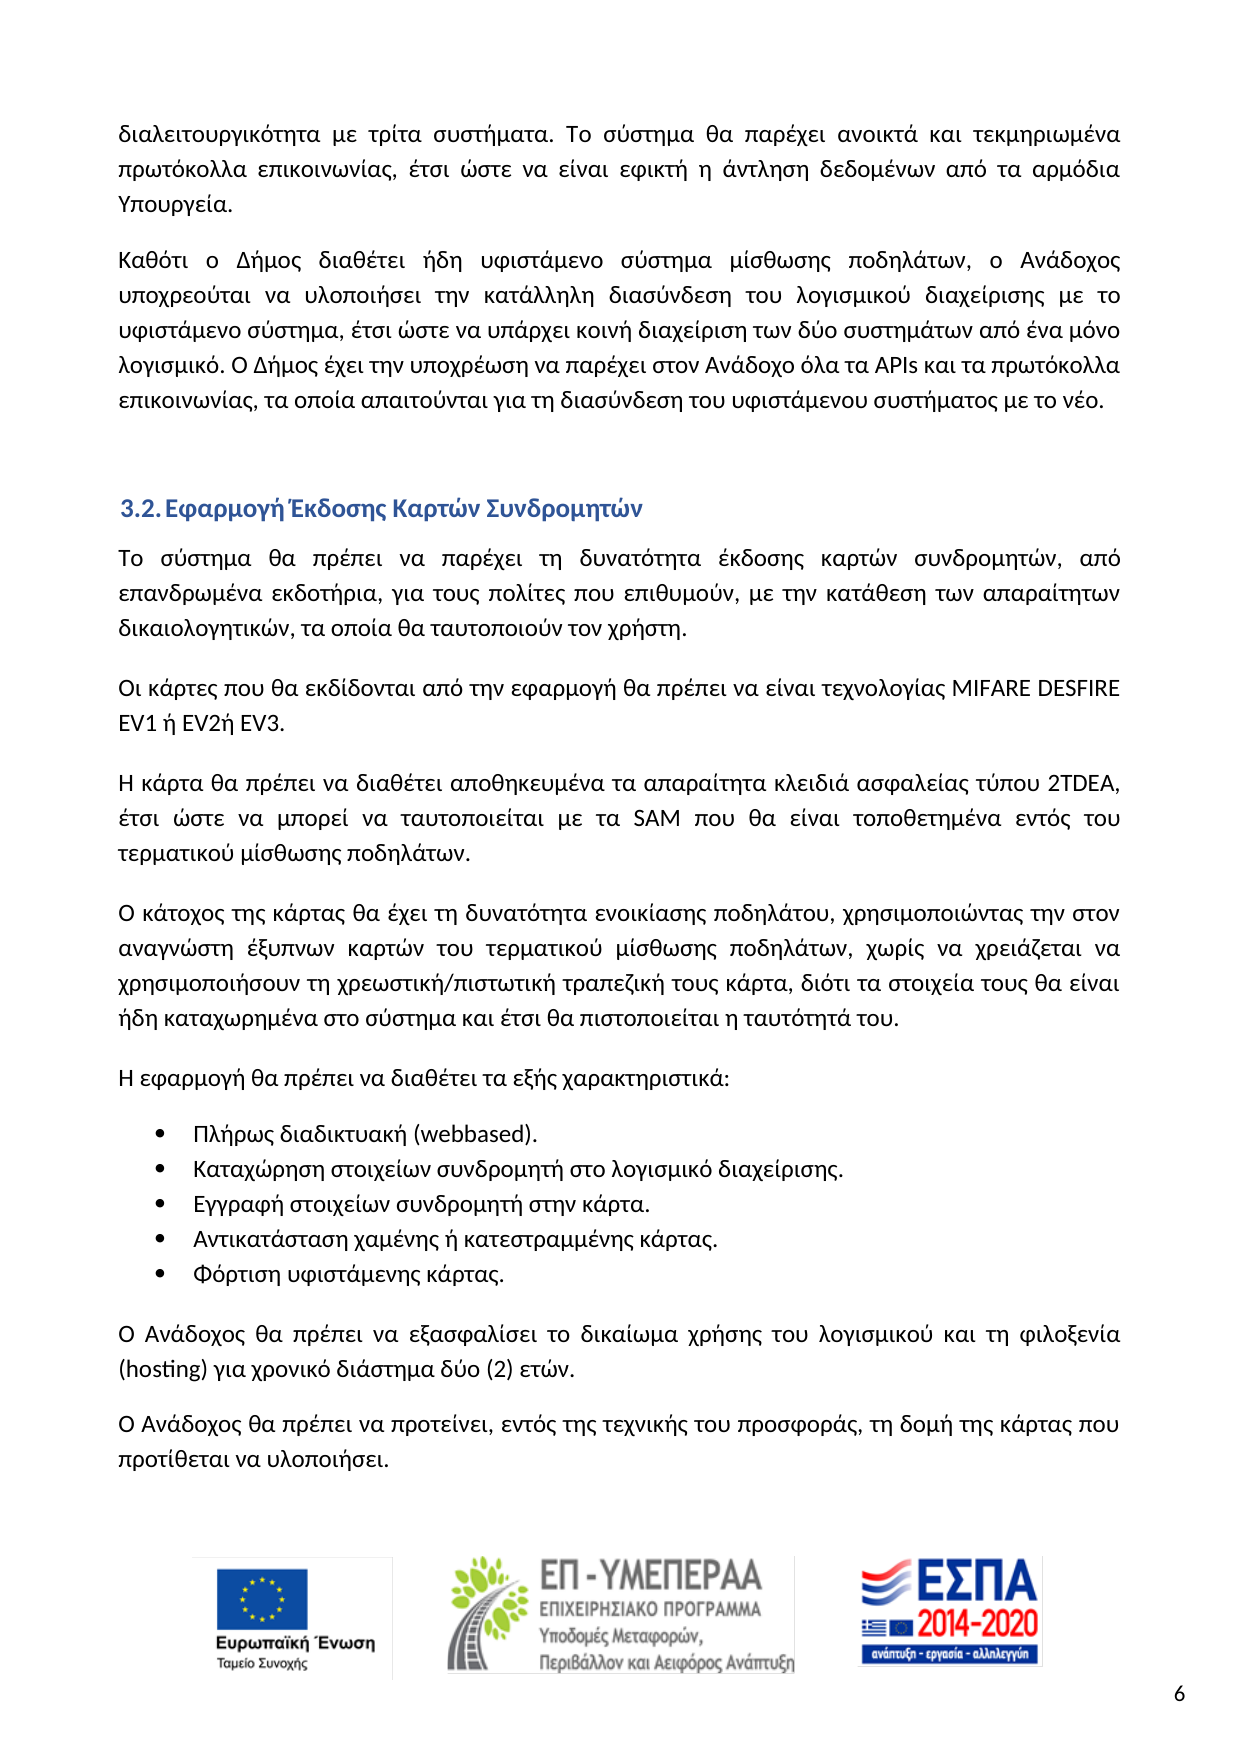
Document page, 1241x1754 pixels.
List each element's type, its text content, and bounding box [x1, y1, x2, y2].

list Φόρτιση υφιστάμενης κάρτας. [156, 1258, 1122, 1288]
text Ο Ανάδοχος θα πρέπει να προτείνει, εντός της τεχνικής του προσφοράς, τη δομή της κάρτας που προτίθεται να υλοποιήσει. [118, 1408, 1122, 1474]
text Η εφαρμογή θα πρέπει να διαθέτει τα εξής χαρακτηριστικά: [118, 1062, 1122, 1092]
list Εφαρμογή Έκδοσης Καρτών Συνδρομητών [120, 491, 1122, 524]
text Το σύστημα θα πρέπει να παρέχει τη δυνατότητα έκδοσης καρτών συνδρομητών, από επανδρωμένα εκδοτήρια, για τους πολίτες που επιθυμούν, με την κατάθεση των απαραίτητων δικαιολογητικών, τα οποία θα ταυτοποιούν τον χρήστη. [118, 542, 1122, 642]
list Πλήρως διαδικτυακή (webbased). [156, 1118, 1122, 1148]
picture [857, 1556, 1044, 1668]
list Εγγραφή στοιχείων συνδρομητή στην κάρτα. [156, 1188, 1122, 1218]
list Καταχώρηση στοιχείων συνδρομητή στο λογισμικό διαχείρισης. [156, 1153, 1122, 1183]
picture [447, 1556, 796, 1675]
list Αντικατάσταση χαμένης ή κατεστραμμένης κάρτας. [156, 1223, 1122, 1253]
picture [192, 1556, 394, 1680]
text Οι κάρτες που θα εκδίδονται από την εφαρμογή θα πρέπει να είναι τεχνολογίας MIFARE DESFIRE EV1 ή EV2ή EV3. [118, 672, 1122, 737]
text Ο κάτοχος της κάρτας θα έχει τη δυνατότητα ενοικίασης ποδηλάτου, χρησιμοποιώντας την στον αναγνώστη έξυπνων καρτών του τερματικού μίσθωσης ποδηλάτων, χωρίς να χρειάζεται να χρησιμοποιήσουν τη χρεωστική/πιστωτική τραπεζική τους κάρτα, διότι τα στοιχεία τους θα είναι ήδη καταχωρημένα στο σύστημα και έτσι θα πιστοποιείται η ταυτότητά του. [118, 897, 1122, 1032]
text Ο Ανάδοχος θα πρέπει να εξασφαλίσει το δικαίωμα χρήσης του λογισμικού και τη φιλοξενία (hosting) για χρονικό διάστημα δύο (2) ετών. [118, 1318, 1122, 1383]
text Καθότι ο Δήμος διαθέτει ήδη υφιστάμενο σύστημα μίσθωσης ποδηλάτων, ο Ανάδοχος υποχρεούται να υλοποιήσει την κατάλληλη διασύνδεση του λογισμικού διαχείρισης με το υφιστάμενο σύστημα, έτσι ώστε να υπάρχει κοινή διαχείριση των δύο συστημάτων από ένα μόνο λογισμικό. Ο Δήμος έχει την υποχρέωση να παρέχει στον Ανάδοχο όλα τα APIs και τα πρωτόκολλα επικοινωνίας, τα οποία απαιτούνται για τη διασύνδεση του υφιστάμενου συστήματος με το νέο. [118, 244, 1122, 414]
text Η κάρτα θα πρέπει να διαθέτει αποθηκευμένα τα απαραίτητα κλειδιά ασφαλείας τύπου 2TDEA, έτσι ώστε να μπορεί να ταυτοποιείται με τα SAM που θα είναι τοποθετημένα εντός του τερματικού μίσθωσης ποδηλάτων. [118, 767, 1122, 867]
